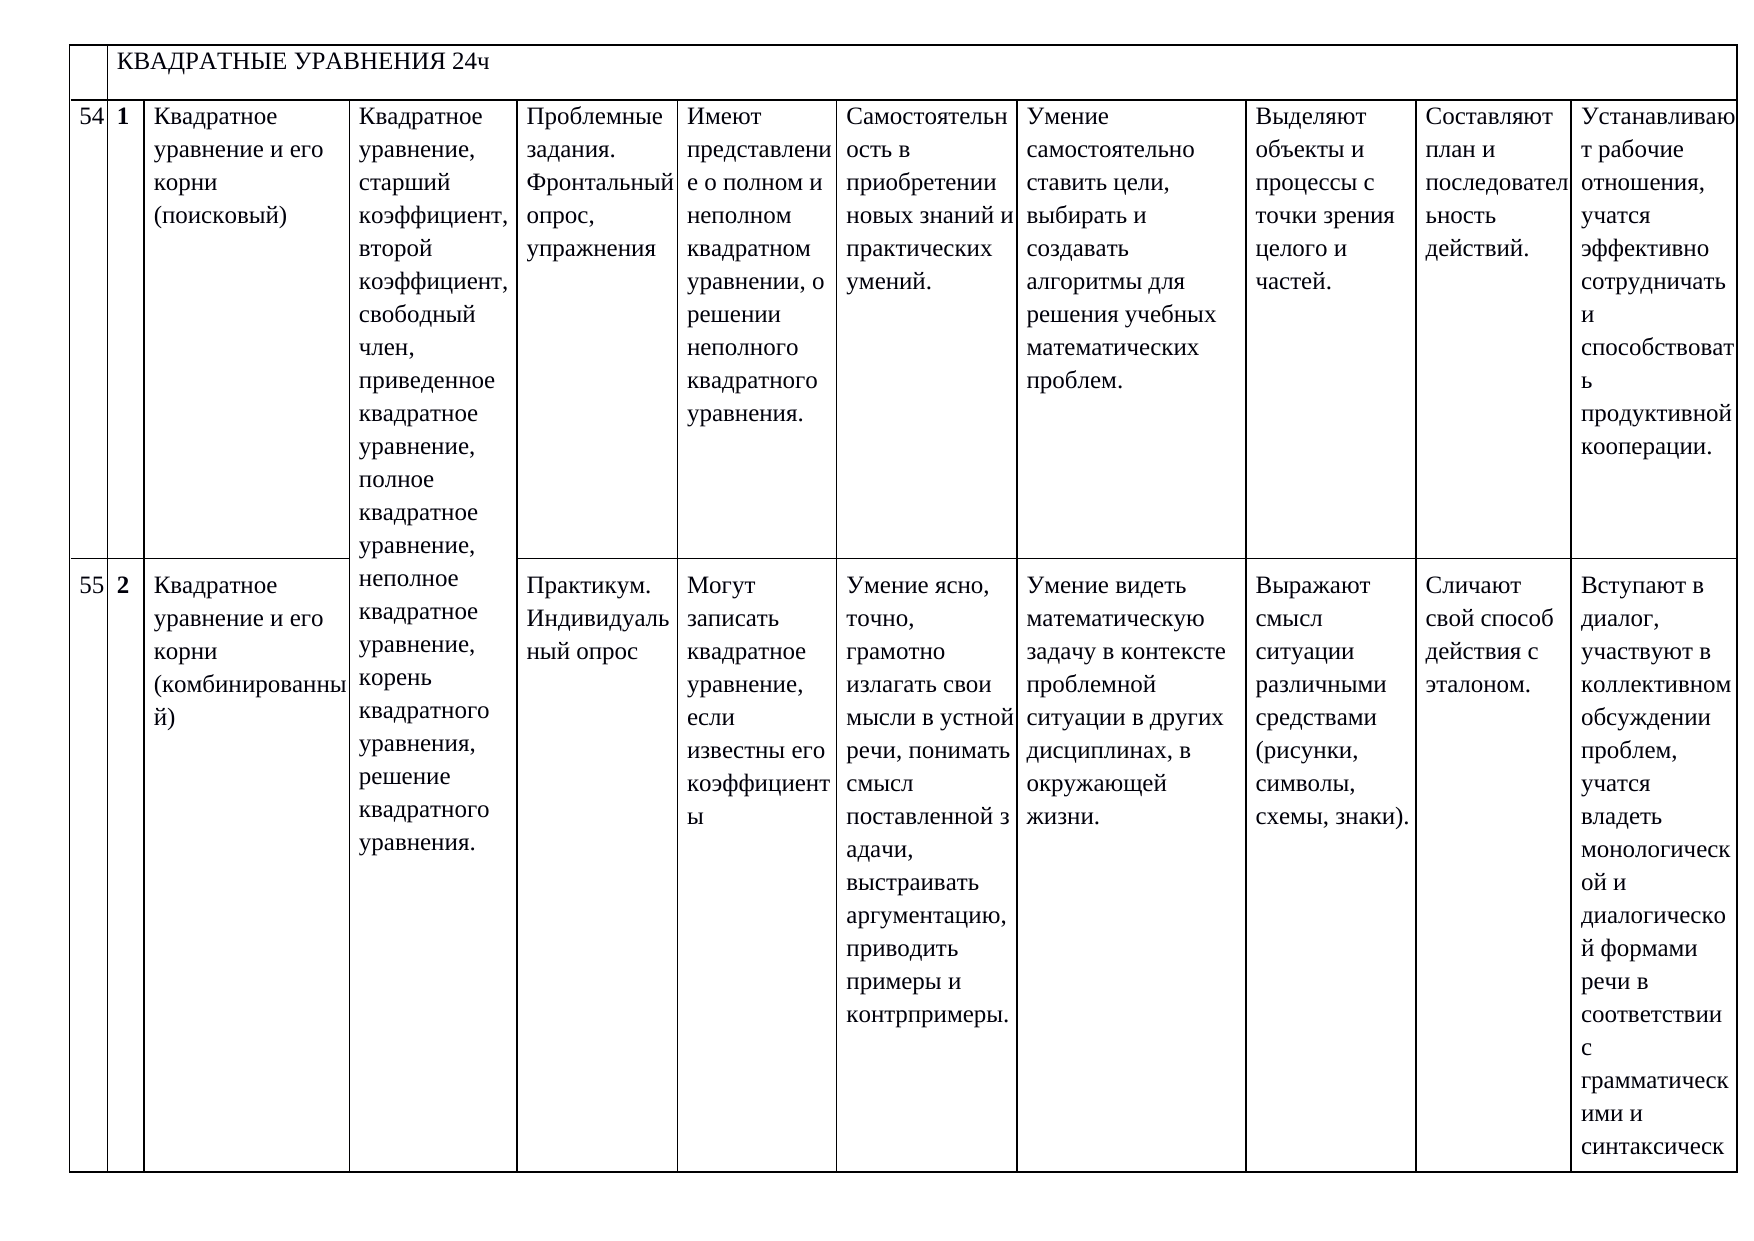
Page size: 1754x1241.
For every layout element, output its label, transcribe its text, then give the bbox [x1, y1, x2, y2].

table_cell Составляют план и последовательность действий. [1417, 101, 1570, 558]
table_cell Самостоятельность в приобретении новых знаний и практических умений. [837, 101, 1016, 558]
table_cell КВАДРАТНЫЕ УРАВНЕНИЯ 24ч [108, 46, 1736, 99]
table_cell 54 [70, 100, 107, 558]
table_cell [518, 559, 677, 1171]
table_cell Выделяют объекты и процессы с точки зрения целого и частей. [1247, 101, 1415, 558]
table_cell 1 [108, 101, 143, 558]
table_cell Умение самостоятельно ставить цели, выбирать и создавать алгоритмы для решения учебных математических проблем. [1018, 101, 1245, 558]
table_cell 55 [70, 559, 107, 1171]
table_cell [70, 46, 107, 99]
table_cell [145, 559, 349, 1171]
table_cell Квадратное уравнение, старший коэффициент, второй коэффициент, свободный член, приведенное квадратное уравнение, полное квадратное уравнение, неполное квадратное уравнение, корень квадратного уравнения, решение квадратного уравнения. [350, 101, 516, 1171]
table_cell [837, 559, 1016, 1171]
table_cell Проблемные задания. Фронтальный опрос, упражнения [518, 101, 677, 558]
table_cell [1572, 559, 1736, 1171]
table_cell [678, 559, 836, 1171]
table_cell Имеют представление о полном и неполном квадратном уравнении, о решении неполного квадратного уравнения. [678, 101, 836, 558]
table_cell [1018, 559, 1245, 1171]
table_cell Устанавливают рабочие отношения, учатся эффективно сотрудничать и способствовать продуктивной кооперации. [1572, 101, 1736, 558]
table_cell 2 [108, 559, 143, 1171]
table_cell Квадратное уравнение и его корни (поисковый) [145, 101, 349, 558]
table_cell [1417, 559, 1570, 1171]
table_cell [1247, 559, 1415, 1171]
